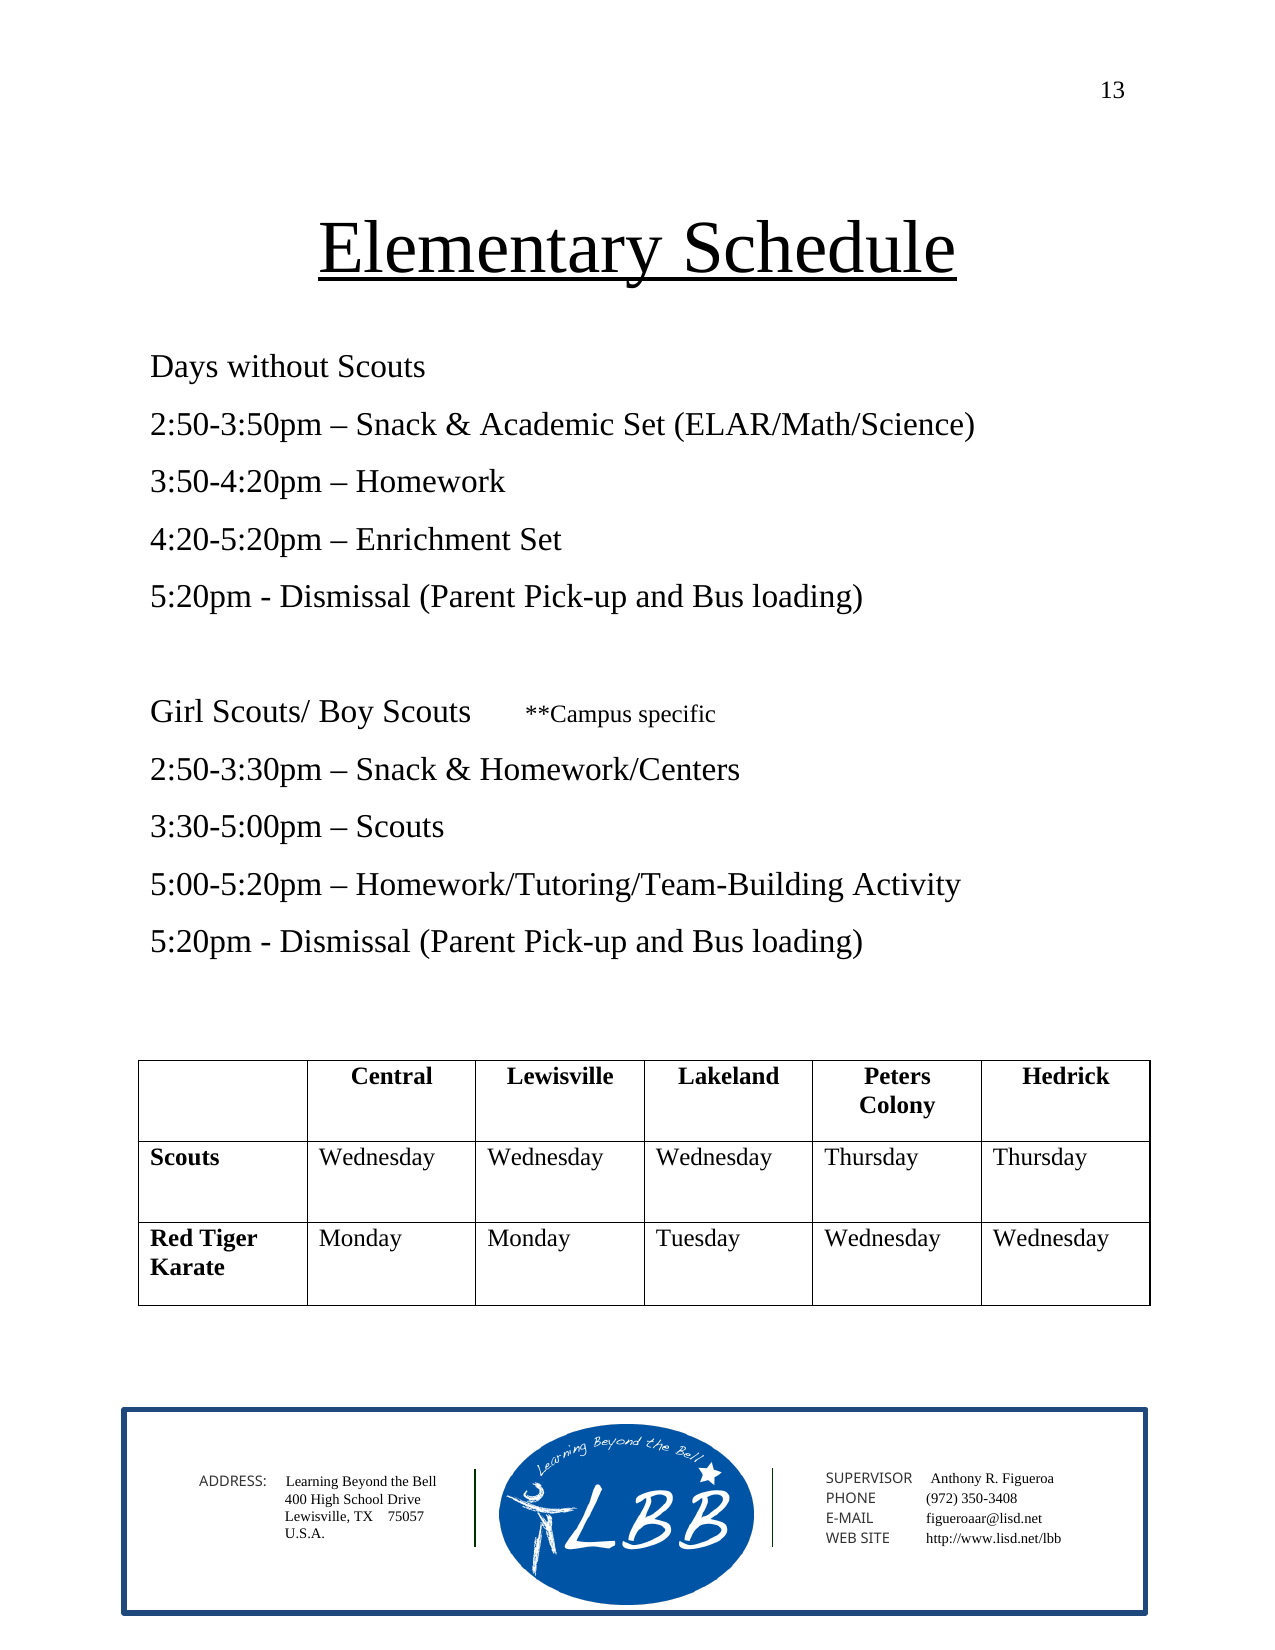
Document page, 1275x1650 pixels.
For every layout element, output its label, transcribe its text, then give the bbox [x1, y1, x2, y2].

text 5:00-5:20pm – Homework/Tutoring/Team-Building Activity [150, 864, 1125, 902]
text Days without Scouts [150, 346, 1125, 385]
table_header [139, 1061, 307, 1141]
table_cell Thursday [813, 1142, 981, 1222]
text Girl Scouts/ Boy Scouts **Campus specific [150, 691, 1125, 730]
table_cell Scouts [139, 1142, 307, 1222]
text 3:50-4:20pm – Homework [150, 461, 1125, 500]
table_cell Wednesday [813, 1223, 981, 1305]
text 5:20pm - Dismissal (Parent Pick-up and Bus loading) [150, 576, 1125, 615]
table_header Hedrick [982, 1061, 1149, 1141]
text 5:20pm - Dismissal (Parent Pick-up and Bus loading) [150, 921, 1125, 960]
text 2:50-3:50pm – Snack & Academic Set (ELAR/Math/Science) [150, 404, 1125, 442]
table_header Lakeland [645, 1061, 812, 1141]
table_cell Wednesday [476, 1142, 644, 1222]
table_cell Wednesday [982, 1223, 1149, 1305]
table_cell Wednesday [308, 1142, 475, 1222]
text 4:20-5:20pm – Enrichment Set [150, 519, 1125, 557]
table_header Peters Colony [813, 1061, 981, 1141]
table_header Central [308, 1061, 475, 1141]
text 2:50-3:30pm – Snack & Homework/Centers [150, 749, 1125, 787]
text Elementary Schedule [150, 203, 1125, 289]
text 3:30-5:00pm – Scouts [150, 806, 1125, 845]
table_cell Monday [308, 1223, 475, 1305]
picture [499, 1421, 754, 1605]
table_cell Red Tiger Karate [139, 1223, 307, 1305]
table_cell Thursday [982, 1142, 1149, 1222]
table_cell Wednesday [645, 1142, 812, 1222]
table_cell Tuesday [645, 1223, 812, 1305]
table_cell Monday [476, 1223, 644, 1305]
table_header Lewisville [476, 1061, 644, 1141]
